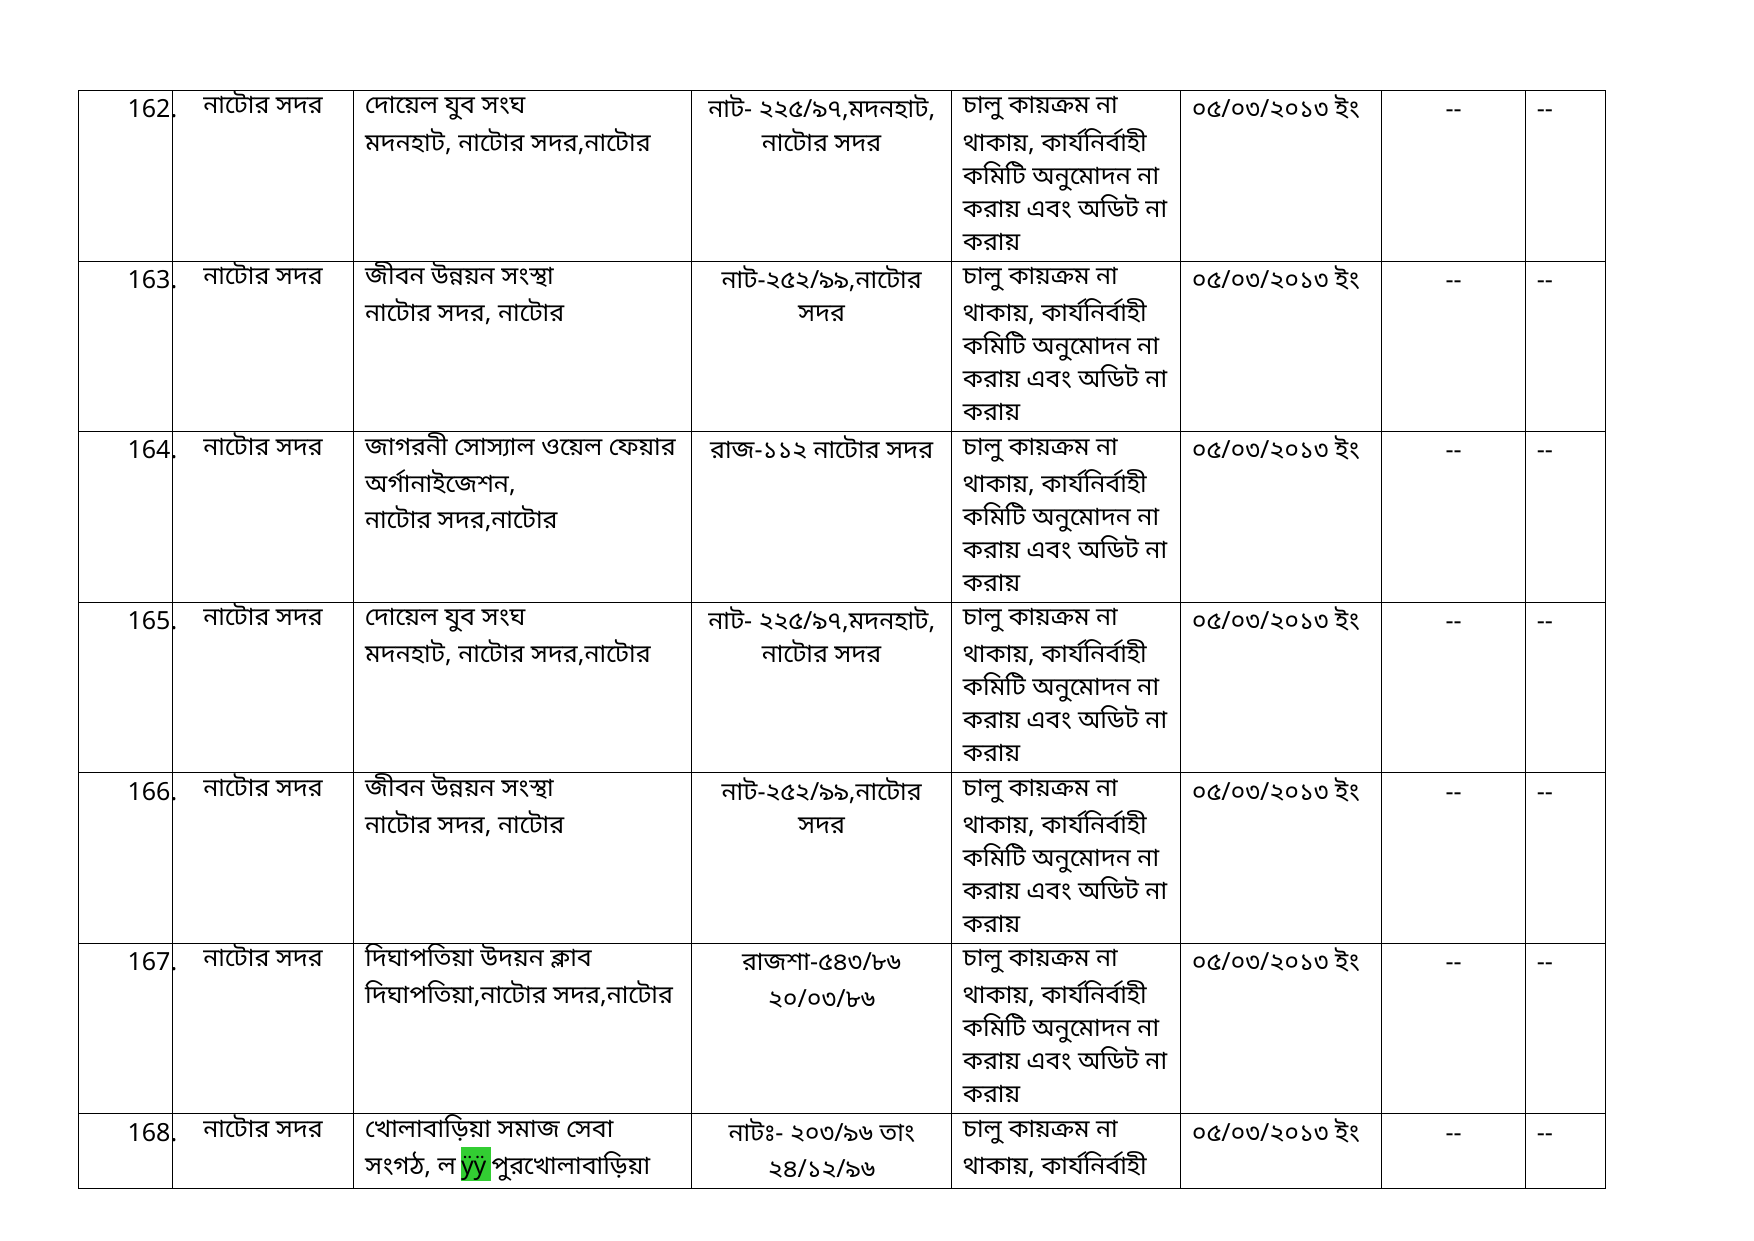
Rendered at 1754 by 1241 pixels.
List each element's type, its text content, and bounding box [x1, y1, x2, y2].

table_cell [79, 91, 172, 261]
table_cell চালু কায়ক্রম না থাকায়, কার্যনির্বাহী কমিটি অনুমোদন না করায় এবং অডিট না করায় [952, 432, 1180, 602]
table_cell রাজশা-৫৪৩/৮৬ ২০/০৩/৮৬ [692, 944, 951, 1113]
table_cell ০৫/০৩/২০১৩ ইং [1181, 432, 1381, 602]
table_cell নাটোর সদর [173, 944, 353, 1113]
table_cell নাটোর সদর [173, 1114, 353, 1188]
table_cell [354, 1114, 691, 1188]
table_cell চালু কায়ক্রম না থাকায়, কার্যনির্বাহী কমিটি অনুমোদন না করায় এবং অডিট না করায় [952, 773, 1180, 943]
table_cell -- [1382, 91, 1525, 261]
table_cell -- [1382, 432, 1525, 602]
table_cell [79, 944, 172, 1113]
table_cell নাট- ২২৫/৯৭,মদনহাট, নাটোর সদর [692, 603, 951, 772]
table_cell [79, 262, 172, 431]
table_cell -- [1526, 603, 1605, 772]
table_cell -- [1382, 262, 1525, 431]
table_cell নাট- ২২৫/৯৭,মদনহাট, নাটোর সদর [692, 91, 951, 261]
table_cell চালু কায়ক্রম না থাকায়, কার্যনির্বাহী কমিটি অনুমোদন না করায় এবং অডিট না করায় [952, 262, 1180, 431]
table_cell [952, 91, 1180, 261]
table_cell ০৫/০৩/২০১৩ ইং [1181, 91, 1381, 261]
table_cell -- [1382, 773, 1525, 943]
table_cell -- [1382, 1114, 1525, 1188]
table_cell -- [1382, 603, 1525, 772]
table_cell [692, 1114, 951, 1188]
table_cell ০৫/০৩/২০১৩ ইং [1181, 944, 1381, 1113]
table_cell জাগরনী সোস্যাল ওয়েল ফেয়ার অর্গানাইজেশন, নাটোর সদর,নাটোর [354, 432, 691, 602]
table_cell দিঘাপতিয়া উদয়ন ক্লাব দিঘাপতিয়া,নাটোর সদর,নাটোর [354, 944, 691, 1113]
table_cell -- [1526, 91, 1605, 261]
table_cell নাটোর সদর [173, 603, 353, 772]
table_cell -- [1526, 773, 1605, 943]
table_cell রাজ-১১২ নাটোর সদর [692, 432, 951, 602]
table_cell নাটোর সদর [173, 262, 353, 431]
table_cell -- [1526, 262, 1605, 431]
table_cell নাট-২৫২/৯৯,নাটোর সদর [692, 773, 951, 943]
table_cell জীবন উন্নয়ন সংস্থা নাটোর সদর, নাটোর [354, 262, 691, 431]
table_cell ০৫/০৩/২০১৩ ইং [1181, 603, 1381, 772]
table_cell [79, 432, 172, 602]
table_cell জীবন উন্নয়ন সংস্থা নাটোর সদর, নাটোর [354, 773, 691, 943]
table_cell ০৫/০৩/২০১৩ ইং [1181, 262, 1381, 431]
table_cell নাটোর সদর [173, 91, 353, 261]
table_cell দোয়েল যুব সংঘ মদনহাট, নাটোর সদর,নাটোর [354, 603, 691, 772]
table_cell -- [1526, 432, 1605, 602]
table_cell [79, 603, 172, 772]
table_cell -- [1526, 1114, 1605, 1188]
table_cell নাটোর সদর [173, 432, 353, 602]
table_cell নাট-২৫২/৯৯,নাটোর সদর [692, 262, 951, 431]
table_cell [79, 773, 172, 943]
table_cell ০৫/০৩/২০১৩ ইং [1181, 773, 1381, 943]
table_cell -- [1526, 944, 1605, 1113]
table_cell -- [1382, 944, 1525, 1113]
table_cell [79, 1114, 172, 1188]
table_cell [952, 1114, 1180, 1188]
table_cell চালু কায়ক্রম না থাকায়, কার্যনির্বাহী কমিটি অনুমোদন না করায় এবং অডিট না করায় [952, 603, 1180, 772]
table_cell চালু কায়ক্রম না থাকায়, কার্যনির্বাহী কমিটি অনুমোদন না করায় এবং অডিট না করায় [952, 944, 1180, 1113]
table_cell দোয়েল যুব সংঘ মদনহাট, নাটোর সদর,নাটোর [354, 91, 691, 261]
table_cell নাটোর সদর [173, 773, 353, 943]
table_cell ০৫/০৩/২০১৩ ইং [1181, 1114, 1381, 1188]
